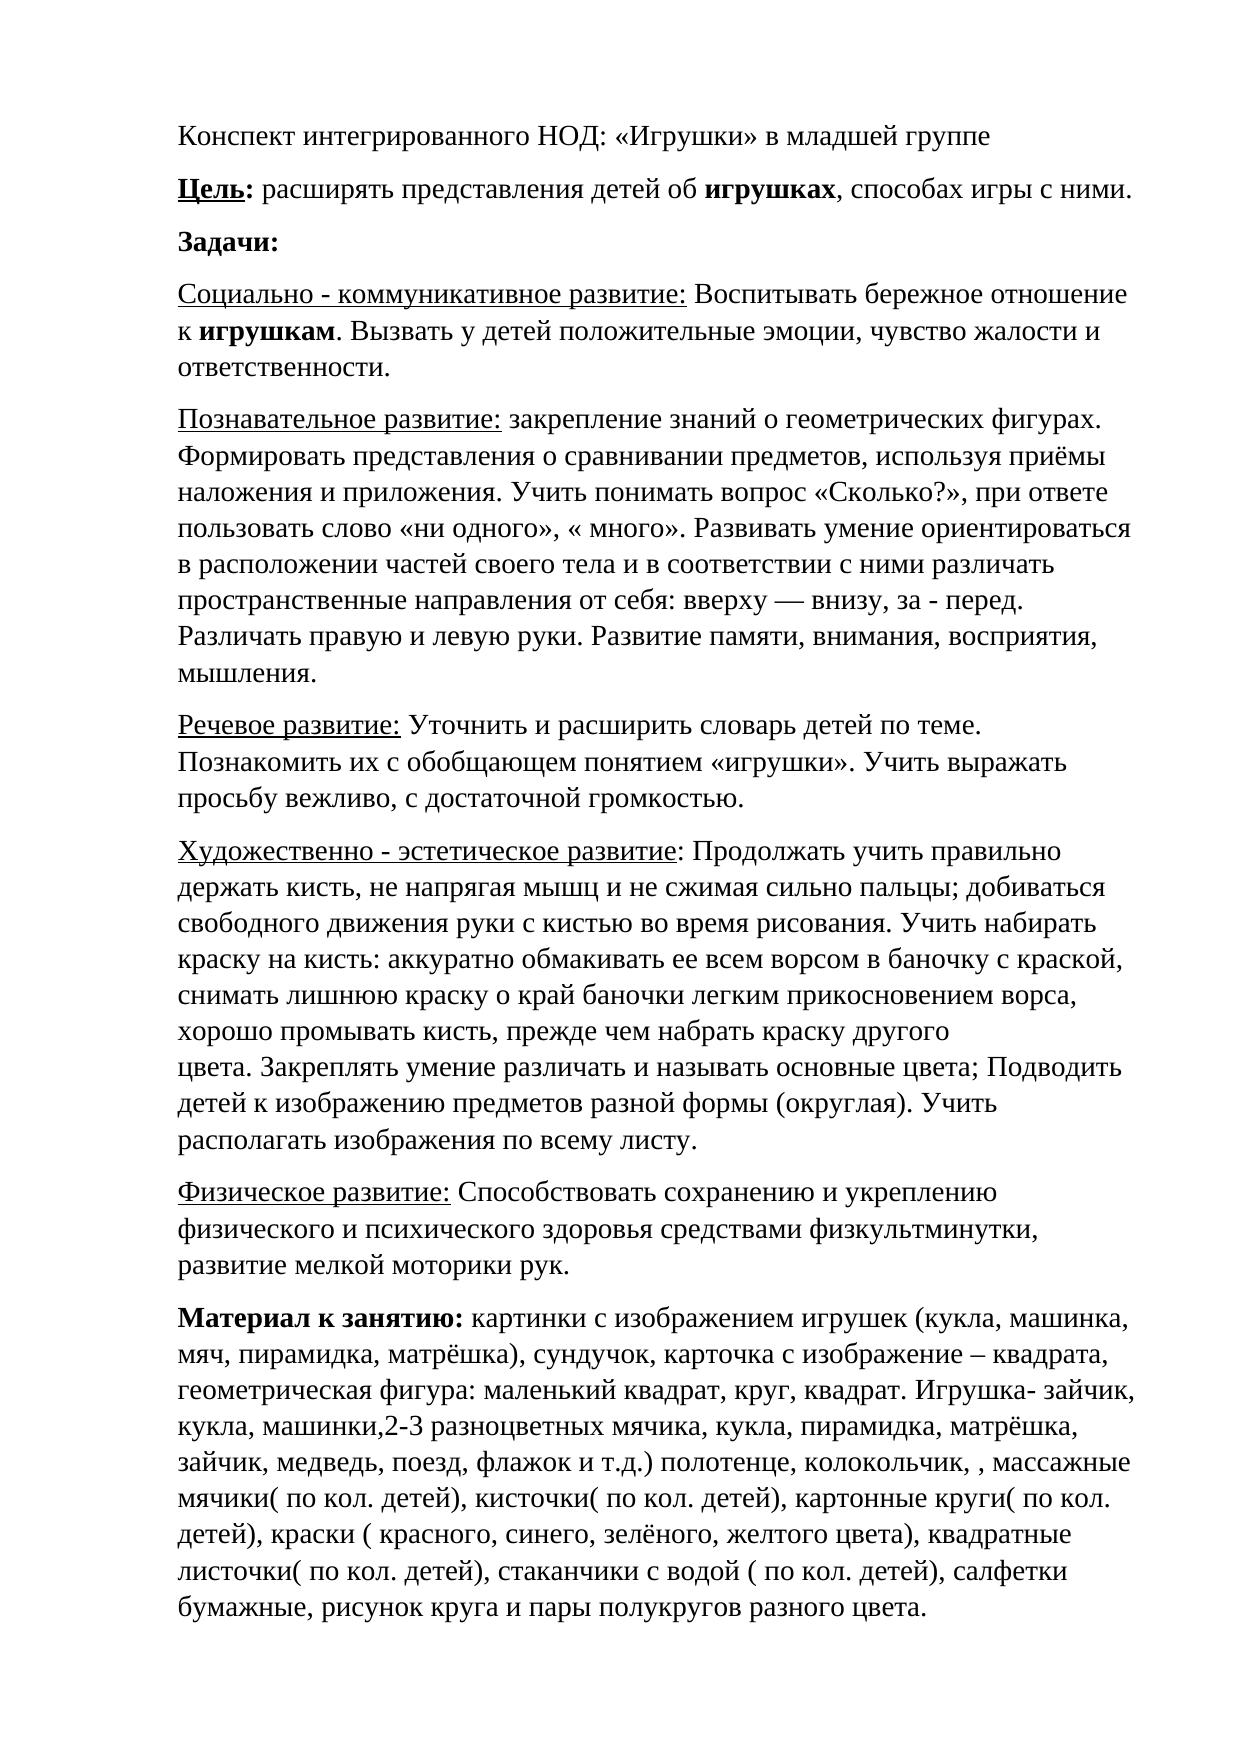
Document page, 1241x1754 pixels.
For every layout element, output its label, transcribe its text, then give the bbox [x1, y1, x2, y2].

text Социально - коммуникативное развитие: Воспитывать бережное отношение к игрушкам. Вызвать у детей положительные эмоции, чувство жалости и ответственности. [177, 277, 1152, 382]
text Познавательное развитие: закрепление знаний о геометрических фигурах. Формировать представления о сравнивании предметов, используя приёмы наложения и приложения. Учить понимать вопрос «Сколько?», при ответе пользовать слово «ни одного», « много». Развивать умение ориентироваться в расположении частей своего тела и в соответствии с ними различать пространственные направления от себя: вверху — внизу, за - перед. Различать правую и левую руки. Развитие памяти, внимания, восприятия, мышления. [177, 402, 1152, 688]
text Речевое развитие: Уточнить и расширить словарь детей по теме. Познакомить их с обобщающем понятием «игрушки». Учить выражать просьбу вежливо, с достаточной громкостью. [177, 707, 1152, 813]
text Конспект интегрированного НОД: «Игрушки» в младшей группе [177, 118, 1152, 152]
text Материал к занятию: картинки с изображением игрушек (кукла, машинка, мяч, пирамидка, матрёшка), сундучок, карточка с изображение – квадрата, геометрическая фигура: маленький квадрат, круг, квадрат. Игрушка- зайчик, кукла, машинки,2-3 разноцветных мячика, кукла, пирамидка, матрёшка, зайчик, медведь, поезд, флажок и т.д.) полотенце, колокольчик, , массажные мячики( по кол. детей), кисточки( по кол. детей), картонные круги( по кол. детей), краски ( красного, синего, зелёного, желтого цвета), квадратные листочки( по кол. детей), стаканчики с водой ( по кол. детей), салфетки бумажные, рисунок круга и пары полукругов разного цвета. [177, 1300, 1152, 1622]
text Физическое развитие: Способствовать сохранению и укреплению физического и психического здоровья средствами физкультминутки, развитие мелкой моторики рук. [177, 1174, 1152, 1280]
text Задачи: [177, 224, 1152, 257]
text Цель: расширять представления детей об игрушках, способах игры с ними. [177, 171, 1152, 204]
text Художественно - эстетическое развитие: Продолжать учить правильно держать кисть, не напрягая мышц и не сжимая сильно пальцы; добиваться свободного движения руки с кистью во время рисования. Учить набирать краску на кисть: аккуратно обмакивать ее всем ворсом в баночку с краской, снимать лишнюю краску о край баночки легким прикосновением ворса, хорошо промывать кисть, прежде чем набрать краску другого цвета. Закреплять умение различать и называть основные цвета; Подводить детей к изображению предметов разной формы (округлая). Учить располагать изображения по всему листу. [177, 833, 1152, 1155]
